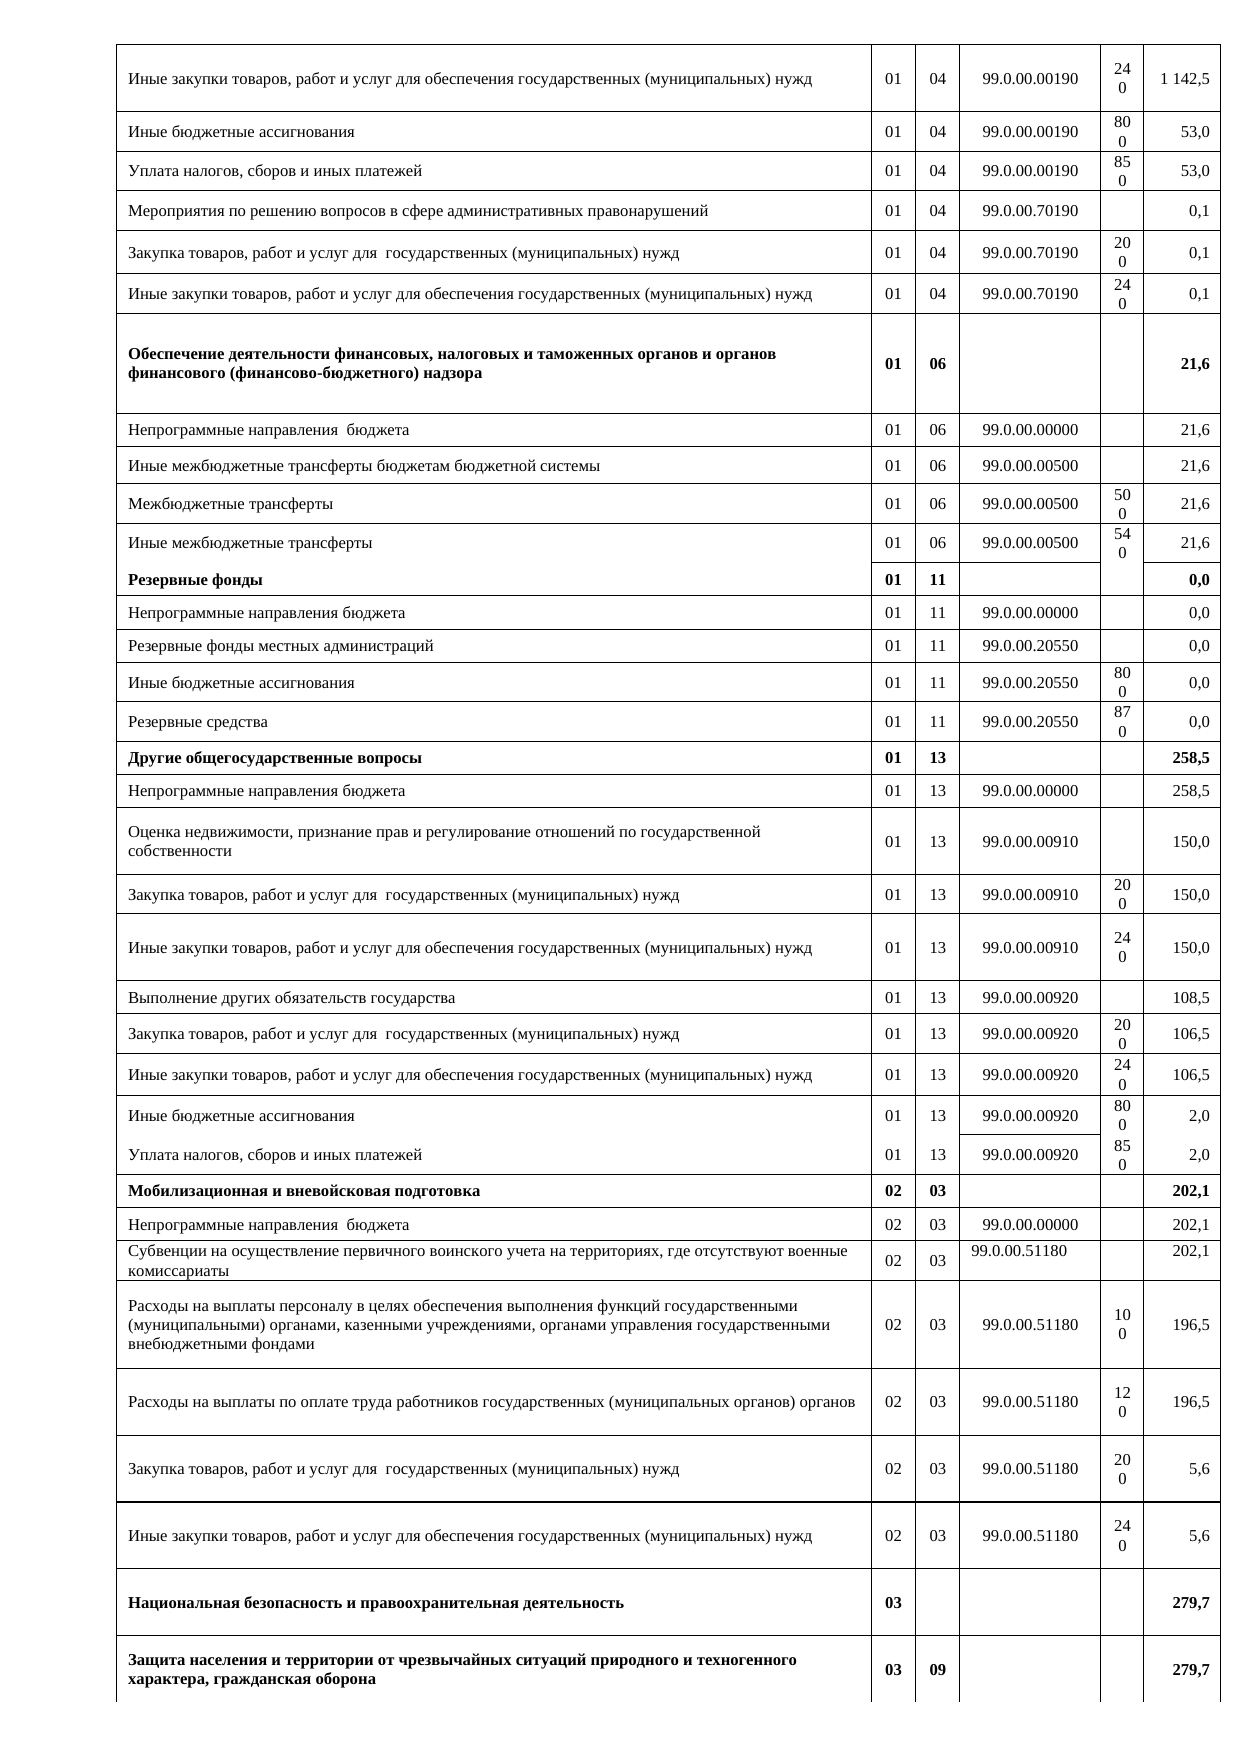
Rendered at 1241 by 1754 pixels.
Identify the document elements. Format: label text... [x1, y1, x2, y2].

table_cell 01 [872, 484, 915, 523]
table_cell 03 [916, 1503, 959, 1568]
table_cell 99.0.00.51180 [960, 1241, 1100, 1279]
table_cell 01 [872, 630, 915, 662]
table_cell 04 [916, 191, 959, 230]
table_cell 06 [916, 314, 959, 413]
table_cell 02 [872, 1281, 915, 1368]
table_cell 108,5 [1144, 981, 1220, 1013]
table_cell 01 [872, 875, 915, 913]
table_cell [960, 314, 1100, 413]
table_cell 01 [872, 702, 915, 741]
table_cell 02 [872, 1208, 915, 1240]
table_cell 800 [1101, 1096, 1143, 1134]
table_cell 202,1 [1144, 1241, 1220, 1279]
table_cell Закупка товаров, работ и услуг для государственных (муниципальных) нужд [117, 1436, 871, 1501]
table_cell [960, 1636, 1100, 1702]
table_cell Защита населения и территории от чрезвычайных ситуаций природного и техногенного характера, гражданская оборона [117, 1636, 871, 1702]
table_cell 03 [872, 1636, 915, 1702]
table_cell 01 [872, 808, 915, 874]
table_cell 99.0.00.00920 [960, 1014, 1100, 1053]
table_cell 5,6 [1144, 1503, 1220, 1568]
table_cell 850 [1101, 152, 1143, 190]
table_cell 13 [916, 914, 959, 980]
table_cell 21,6 [1144, 447, 1220, 483]
table_cell Закупка товаров, работ и услуг для государственных (муниципальных) нужд [117, 231, 871, 273]
table_cell 53,0 [1144, 152, 1220, 190]
table_cell 01 [872, 1096, 915, 1134]
table_cell 21,6 [1144, 484, 1220, 523]
table_cell 01 [872, 1054, 915, 1095]
table_cell Закупка товаров, работ и услуг для государственных (муниципальных) нужд [117, 875, 871, 913]
table_cell Межбюджетные трансферты [117, 484, 871, 523]
table_cell 13 [916, 1014, 959, 1053]
table_cell 2,0 [1144, 1096, 1220, 1134]
table_cell 13 [916, 808, 959, 874]
table_cell 240 [1101, 1503, 1143, 1568]
table_cell Иные закупки товаров, работ и услуг для обеспечения государственных (муниципальных) нужд [117, 45, 871, 111]
table_cell Непрограммные направления бюджета [117, 596, 871, 628]
table_cell 240 [1101, 914, 1143, 980]
table_cell 01 [872, 1134, 915, 1174]
table_cell Иные межбюджетные трансферты бюджетам бюджетной системы [117, 447, 871, 483]
table_cell 13 [916, 1134, 959, 1174]
table_cell 11 [916, 702, 959, 741]
table_cell 53,0 [1144, 112, 1220, 151]
table_cell 09 [916, 1636, 959, 1702]
table_cell 03 [916, 1369, 959, 1434]
table_cell 106,5 [1144, 1014, 1220, 1053]
table_cell Резервные средства [117, 702, 871, 741]
table_cell 01 [872, 447, 915, 483]
table_cell 01 [872, 663, 915, 701]
table_cell 800 [1101, 112, 1143, 151]
table_cell 99.0.00.51180 [960, 1369, 1100, 1434]
table_cell Непрограммные направления бюджета [117, 775, 871, 807]
table_cell [1101, 808, 1143, 874]
table_cell 99.0.00.00000 [960, 775, 1100, 807]
table_cell 99.0.00.00910 [960, 914, 1100, 980]
table_cell Иные закупки товаров, работ и услуг для обеспечения государственных (муниципальных) нужд [117, 274, 871, 313]
table_cell 99.0.00.00500 [960, 447, 1100, 483]
table_cell 196,5 [1144, 1369, 1220, 1434]
table_cell 01 [872, 112, 915, 151]
table_cell 01 [872, 914, 915, 980]
table_cell 0,1 [1144, 231, 1220, 273]
table_cell 540 [1101, 524, 1143, 562]
table_cell 03 [916, 1241, 959, 1279]
table_cell 02 [872, 1436, 915, 1501]
table_cell 03 [916, 1208, 959, 1240]
table_cell 01 [872, 191, 915, 230]
table_cell 06 [916, 447, 959, 483]
table_cell 01 [872, 981, 915, 1013]
table_cell 06 [916, 484, 959, 523]
table_cell 01 [872, 563, 915, 595]
table_cell [1101, 981, 1143, 1013]
table_cell 01 [872, 742, 915, 774]
table_cell 13 [916, 742, 959, 774]
table_cell Другие общегосударственные вопросы [117, 742, 871, 774]
table_cell 04 [916, 152, 959, 190]
table_cell 21,6 [1144, 524, 1220, 562]
table_cell 500 [1101, 484, 1143, 523]
table_cell 99.0.00.51180 [960, 1503, 1100, 1568]
table_cell 200 [1101, 1014, 1143, 1053]
table_cell 200 [1101, 875, 1143, 913]
table_cell 258,5 [1144, 742, 1220, 774]
table_cell 99.0.00.00500 [960, 524, 1100, 562]
table_cell 870 [1101, 702, 1143, 741]
table_cell 99.0.00.00000 [960, 414, 1100, 446]
table_cell [1101, 191, 1143, 230]
table_cell 99.0.00.51180 [960, 1281, 1100, 1368]
table_cell [960, 1569, 1100, 1635]
table_cell 0,0 [1144, 596, 1220, 628]
table_cell 01 [872, 231, 915, 273]
table_cell Резервные фонды местных администраций [117, 630, 871, 662]
table_cell 850 [1101, 1134, 1143, 1174]
table_cell [1101, 314, 1143, 413]
table_cell Расходы на выплаты по оплате труда работников государственных (муниципальных органов) органов [117, 1369, 871, 1434]
table_cell 04 [916, 231, 959, 273]
table_cell Иные межбюджетные трансферты [117, 524, 871, 562]
table_cell 02 [872, 1175, 915, 1207]
table_cell 0,1 [1144, 274, 1220, 313]
table_cell 13 [916, 1054, 959, 1095]
table_cell Иные бюджетные ассигнования [117, 663, 871, 701]
table_cell 11 [916, 563, 959, 595]
table_cell 04 [916, 112, 959, 151]
table_cell 02 [872, 1241, 915, 1279]
table_cell 03 [916, 1175, 959, 1207]
table_cell 99.0.00.00920 [960, 1054, 1100, 1095]
table_cell Закупка товаров, работ и услуг для государственных (муниципальных) нужд [117, 1014, 871, 1053]
table_cell Субвенции на осуществление первичного воинского учета на территориях, где отсутствуют военные комиссариаты [117, 1241, 871, 1279]
table_cell 279,7 [1144, 1636, 1220, 1702]
table_cell 196,5 [1144, 1281, 1220, 1368]
table_cell 04 [916, 274, 959, 313]
table_cell 99.0.00.70190 [960, 274, 1100, 313]
table_cell 106,5 [1144, 1054, 1220, 1095]
table_cell 99.0.00.70190 [960, 191, 1100, 230]
table_cell [960, 742, 1100, 774]
table_cell 99.0.00.00500 [960, 484, 1100, 523]
table_cell 99.0.00.00910 [960, 875, 1100, 913]
table_cell 99.0.00.00190 [960, 45, 1100, 111]
table_cell 150,0 [1144, 914, 1220, 980]
table_cell Иные закупки товаров, работ и услуг для обеспечения государственных (муниципальных) нужд [117, 1054, 871, 1095]
table_cell 99.0.00.20550 [960, 702, 1100, 741]
table_cell [1101, 630, 1143, 662]
table_cell Обеспечение деятельности финансовых, налоговых и таможенных органов и органов финансового (финансово-бюджетного) надзора [117, 314, 871, 413]
table_cell 21,6 [1144, 414, 1220, 446]
table_cell 99.0.00.00000 [960, 596, 1100, 628]
table_cell 0,0 [1144, 663, 1220, 701]
table_cell 200 [1101, 1436, 1143, 1501]
table_cell 99.0.00.00000 [960, 1208, 1100, 1240]
table_cell [1101, 562, 1143, 595]
table_cell 1 142,5 [1144, 45, 1220, 111]
table_cell 13 [916, 775, 959, 807]
table_cell 99.0.00.00190 [960, 152, 1100, 190]
table_cell 0,0 [1144, 702, 1220, 741]
table_cell 04 [916, 45, 959, 111]
table_cell Непрограммные направления бюджета [117, 1208, 871, 1240]
table_cell Иные закупки товаров, работ и услуг для обеспечения государственных (муниципальных) нужд [117, 1503, 871, 1568]
table_cell [1101, 1241, 1143, 1279]
table_cell Национальная безопасность и правоохранительная деятельность [117, 1569, 871, 1635]
table_cell 99.0.00.20550 [960, 630, 1100, 662]
table_cell 258,5 [1144, 775, 1220, 807]
table_cell 11 [916, 596, 959, 628]
table_cell 02 [872, 1369, 915, 1434]
table_cell [1101, 775, 1143, 807]
table_cell Выполнение других обязательств государства [117, 981, 871, 1013]
table_cell 01 [872, 524, 915, 562]
table_cell 02 [872, 1503, 915, 1568]
table_cell [1101, 414, 1143, 446]
table_cell 13 [916, 981, 959, 1013]
table_cell 99.0.00.00190 [960, 112, 1100, 151]
table_cell 99.0.00.00910 [960, 808, 1100, 874]
table_cell [1101, 447, 1143, 483]
table_cell 11 [916, 630, 959, 662]
table_cell Мобилизационная и вневойсковая подготовка [117, 1175, 871, 1207]
table_cell 0,1 [1144, 191, 1220, 230]
table_cell 202,1 [1144, 1175, 1220, 1207]
table_cell 01 [872, 314, 915, 413]
table_cell [1101, 596, 1143, 628]
table_cell 03 [916, 1281, 959, 1368]
table_cell 01 [872, 45, 915, 111]
table_cell 99.0.00.51180 [960, 1436, 1100, 1501]
table_cell 800 [1101, 663, 1143, 701]
table_cell 99.0.00.00920 [960, 981, 1100, 1013]
table_cell 11 [916, 663, 959, 701]
table_cell 99.0.00.00920 [960, 1096, 1100, 1134]
table_cell 01 [872, 1014, 915, 1053]
table_cell Резервные фонды [117, 562, 871, 595]
table_cell Иные бюджетные ассигнования [117, 1096, 871, 1134]
table_cell Уплата налогов, сборов и иных платежей [117, 1134, 871, 1174]
table_cell 13 [916, 875, 959, 913]
table_cell 99.0.00.70190 [960, 231, 1100, 273]
table_cell 240 [1101, 274, 1143, 313]
table_cell [1101, 1175, 1143, 1207]
table_cell [1101, 742, 1143, 774]
table_cell 99.0.00.00920 [960, 1135, 1100, 1174]
table_cell 150,0 [1144, 875, 1220, 913]
table_cell [916, 1569, 959, 1635]
table_cell 200 [1101, 231, 1143, 273]
table_cell Непрограммные направления бюджета [117, 414, 871, 446]
table_cell 240 [1101, 45, 1143, 111]
table_cell 03 [872, 1569, 915, 1635]
table_cell 13 [916, 1096, 959, 1134]
table_cell 06 [916, 414, 959, 446]
table_cell 01 [872, 152, 915, 190]
table_cell 0,0 [1144, 630, 1220, 662]
table_cell 150,0 [1144, 808, 1220, 874]
table_cell 5,6 [1144, 1436, 1220, 1501]
table_cell 01 [872, 596, 915, 628]
table_cell 01 [872, 414, 915, 446]
table_cell Иные закупки товаров, работ и услуг для обеспечения государственных (муниципальных) нужд [117, 914, 871, 980]
table_cell [960, 563, 1100, 595]
table_cell 06 [916, 524, 959, 562]
table_cell 240 [1101, 1054, 1143, 1095]
table_cell [960, 1175, 1100, 1207]
table_cell 21,6 [1144, 314, 1220, 413]
table_cell 01 [872, 274, 915, 313]
table_cell 2,0 [1144, 1134, 1220, 1174]
table_cell 120 [1101, 1369, 1143, 1434]
table_cell Мероприятия по решению вопросов в сфере административных правонарушений [117, 191, 871, 230]
table_cell 01 [872, 775, 915, 807]
table_cell Оценка недвижимости, признание прав и регулирование отношений по государственной собственности [117, 808, 871, 874]
table_cell Уплата налогов, сборов и иных платежей [117, 152, 871, 190]
table_cell [1101, 1208, 1143, 1240]
table_cell [1101, 1636, 1143, 1702]
table_cell 0,0 [1144, 563, 1220, 595]
table_cell Иные бюджетные ассигнования [117, 112, 871, 151]
table_cell [1101, 1569, 1143, 1635]
table_cell 03 [916, 1436, 959, 1501]
table_cell 202,1 [1144, 1208, 1220, 1240]
table_cell 279,7 [1144, 1569, 1220, 1635]
table_cell 99.0.00.20550 [960, 663, 1100, 701]
table_cell Расходы на выплаты персоналу в целях обеспечения выполнения функций государственными (муниципальными) органами, казенными учреждениями, органами управления государственными внебюджетными фондами [117, 1281, 871, 1368]
table_cell 100 [1101, 1281, 1143, 1368]
